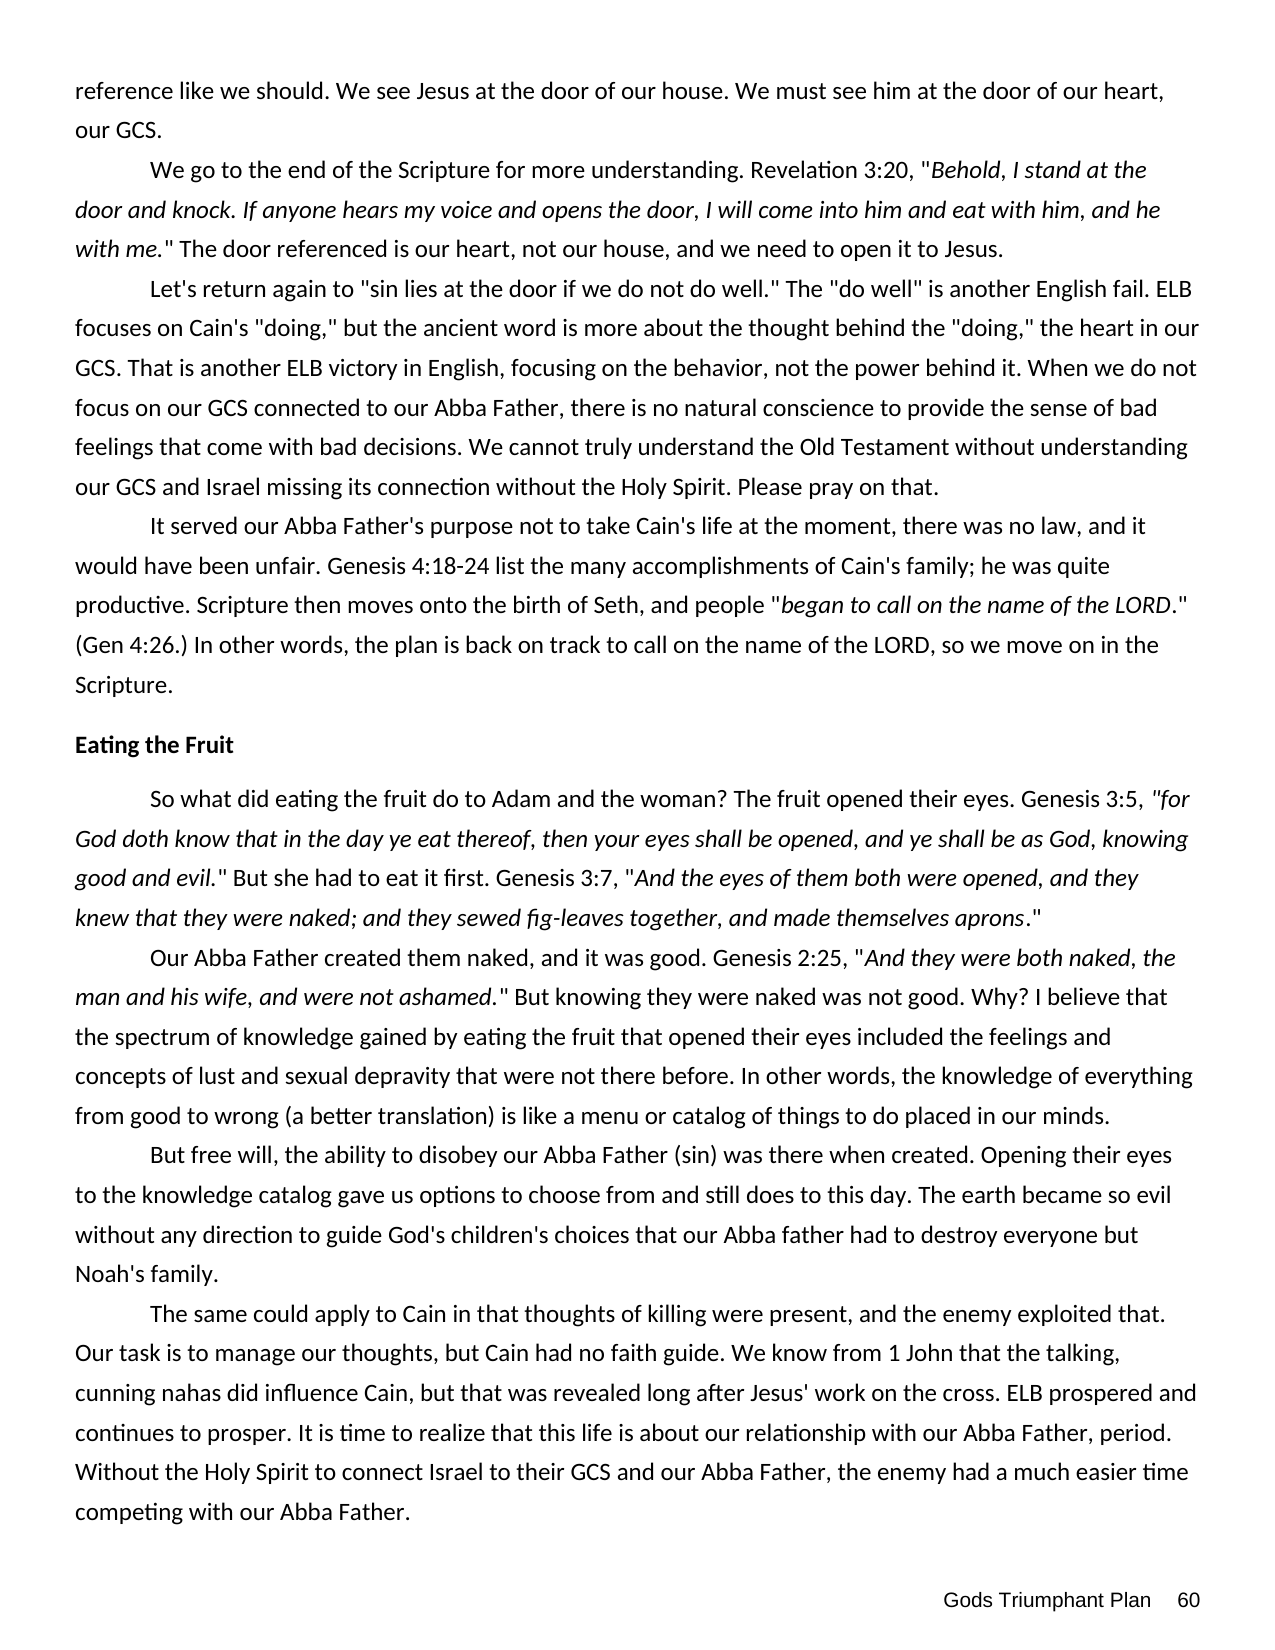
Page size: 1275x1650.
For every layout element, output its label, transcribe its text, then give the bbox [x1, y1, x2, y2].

text Our Abba Father created them naked, and it was good. Genesis 2:25, "And they were both naked, the man and his wife, and were not ashamed." But knowing they were naked was not good. Why? I believe that the spectrum of knowledge gained by eating the fruit that opened their eyes included the feelings and concepts of lust and sexual depravity that were not there before. In other words, the knowledge of everything from good to wrong (a better translation) is like a menu or catalog of things to do placed in our minds. [75, 942, 1200, 1131]
text We go to the end of the Scripture for more understanding. Revelation 3:20, "Behold, I stand at the door and knock. If anyone hears my voice and opens the door, I will come into him and eat with him, and he with me." The door referenced is our heart, not our house, and we need to open it to Jesus. [75, 154, 1200, 264]
text But free will, the ability to disobey our Abba Father (sin) was there when created. Opening their eyes to the knowledge catalog gave us options to choose from and still does to this day. The earth became so evil without any direction to guide God's children's choices that our Abba father had to destroy everyone but Noah's family. [75, 1139, 1200, 1289]
text Let's return again to "sin lies at the door if we do not do well." The "do well" is another English fail. ELB focuses on Cain's "doing," but the ancient word is more about the thought behind the "doing," the heart in our GCS. That is another ELB victory in English, focusing on the behavior, not the power behind it. When we do not focus on our GCS connected to our Abba Father, there is no natural conscience to provide the sense of bad feelings that come with bad decisions. We cannot truly understand the Old Testament without understanding our GCS and Israel missing its connection without the Holy Spirit. Please pray on that. [75, 273, 1200, 501]
text The same could apply to Cain in that thoughts of killing were present, and the enemy exploited that. Our task is to manage our thoughts, but Cain had no faith guide. We know from 1 John that the talking, cunning nahas did influence Cain, but that was revealed long after Jesus' work on the cross. ELB prospered and continues to prosper. It is time to realize that this life is about our relationship with our Abba Father, period. Without the Holy Spirit to connect Israel to their GCS and our Abba Father, the enemy had a much easier time competing with our Abba Father. [75, 1298, 1200, 1526]
text It served our Abba Father's purpose not to take Cain's life at the moment, there was no law, and it would have been unfair. Genesis 4:18-24 list the many accomplishments of Cain's family; he was quite productive. Scripture then moves onto the birth of Seth, and people "began to call on the name of the LORD." (Gen 4:26.) In other words, the plan is back on track to call on the name of the LORD, so we move on in the Scripture. [75, 510, 1200, 699]
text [75, 75, 1200, 145]
subtitle Eating the Fruit [75, 729, 1200, 760]
text So what did eating the fruit do to Adam and the woman? The fruit opened their eyes. Genesis 3:5, "for God doth know that in the day ye eat thereof, then your eyes shall be opened, and ye shall be as God, knowing good and evil." But she had to eat it first. Genesis 3:7, "And the eyes of them both were opened, and they knew that they were naked; and they sewed fig-leaves together, and made themselves aprons." [75, 783, 1200, 933]
